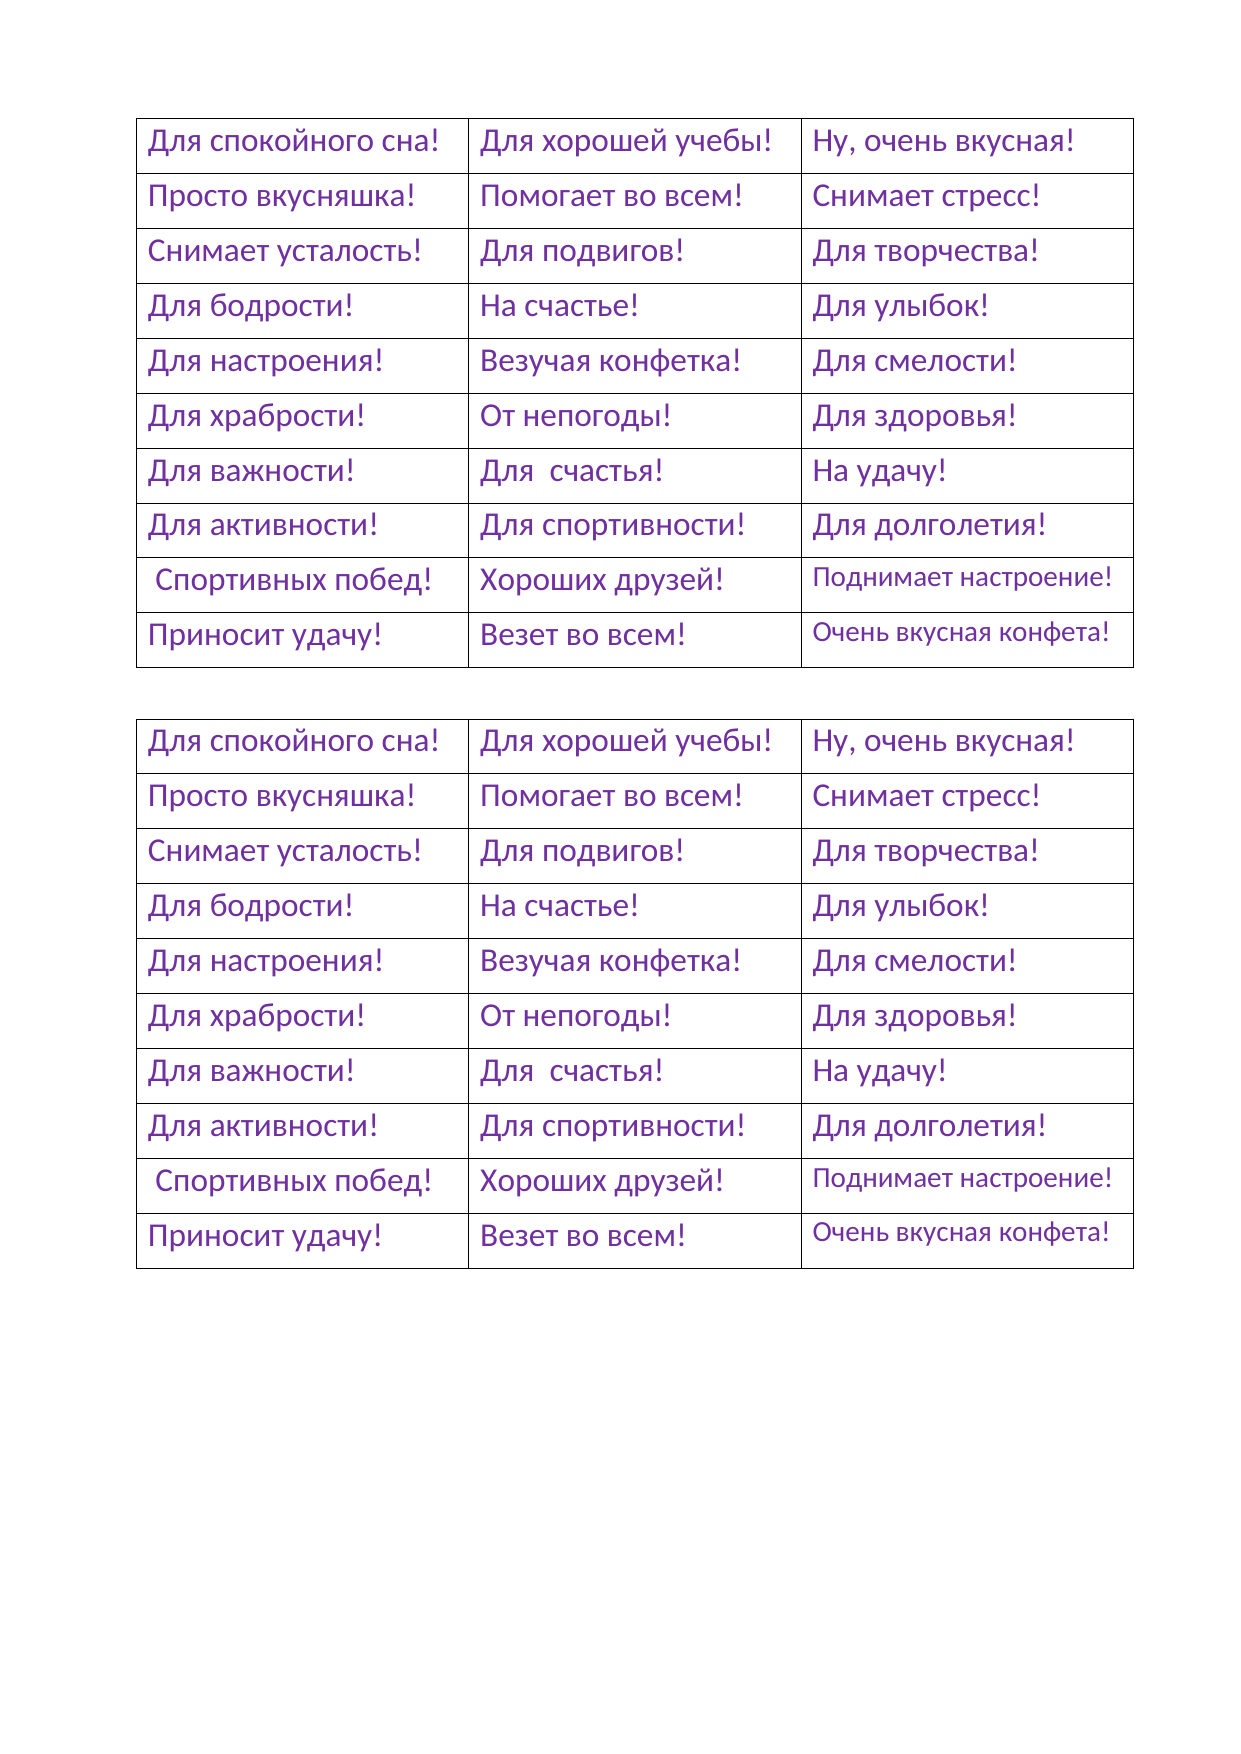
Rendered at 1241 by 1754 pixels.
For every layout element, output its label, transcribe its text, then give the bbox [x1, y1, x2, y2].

table_cell Помогает во всем! [469, 774, 801, 828]
table_cell Приносит удачу! [137, 1214, 468, 1267]
table_cell Везучая конфетка! [469, 339, 801, 393]
table_cell Для подвигов! [469, 829, 801, 883]
table_cell Для подвигов! [469, 229, 801, 283]
table_cell На счастье! [469, 284, 801, 338]
table_cell Для счастья! [469, 449, 801, 502]
table_cell Для активности! [137, 1104, 468, 1158]
table_cell Помогает во всем! [469, 174, 801, 228]
table_cell Везучая конфетка! [469, 939, 801, 993]
table_cell Для долголетия! [802, 504, 1133, 557]
table_cell Везет во всем! [469, 1214, 801, 1267]
table_cell Снимает стресс! [802, 774, 1133, 828]
table_cell Просто вкусняшка! [137, 774, 468, 828]
table_cell Для спортивности! [469, 504, 801, 557]
table_cell Для улыбок! [802, 284, 1133, 338]
table_header Ну, очень вкусная! [802, 720, 1133, 773]
table_cell Для важности! [137, 1049, 468, 1103]
table_cell Для счастья! [469, 1049, 801, 1103]
table_header Для хорошей учебы! [469, 720, 801, 773]
table_cell Очень вкусная конфета! [802, 613, 1133, 667]
table_cell Для храбрости! [137, 994, 468, 1048]
table_cell Для здоровья! [802, 994, 1133, 1048]
table_cell Для здоровья! [802, 394, 1133, 447]
table_cell Для спортивности! [469, 1104, 801, 1158]
table_cell Везет во всем! [469, 613, 801, 667]
table_cell От непогоды! [469, 994, 801, 1048]
table_cell На удачу! [802, 449, 1133, 502]
table_cell Для настроения! [137, 339, 468, 393]
table_cell Снимает стресс! [802, 174, 1133, 228]
table_cell Для долголетия! [802, 1104, 1133, 1158]
table_cell Хороших друзей! [469, 1159, 801, 1212]
table_header Для спокойного сна! [137, 119, 468, 173]
table_cell Хороших друзей! [469, 558, 801, 612]
table_cell Для улыбок! [802, 884, 1133, 938]
table_cell Для активности! [137, 504, 468, 557]
table_cell Приносит удачу! [137, 613, 468, 667]
table_cell Просто вкусняшка! [137, 174, 468, 228]
table_cell Для смелости! [802, 939, 1133, 993]
table_cell Для бодрости! [137, 884, 468, 938]
table_cell Для бодрости! [137, 284, 468, 338]
table_header Ну, очень вкусная! [802, 119, 1133, 173]
table_cell Для настроения! [137, 939, 468, 993]
table_cell Снимает усталость! [137, 829, 468, 883]
table_cell Поднимает настроение! [802, 558, 1133, 612]
table_cell На счастье! [469, 884, 801, 938]
table_header Для спокойного сна! [137, 720, 468, 773]
table_cell Для храбрости! [137, 394, 468, 447]
table_cell Для творчества! [802, 229, 1133, 283]
table_cell Спортивных побед! [137, 1159, 468, 1212]
table_cell Спортивных побед! [137, 558, 468, 612]
table_cell Для творчества! [802, 829, 1133, 883]
table_header Для хорошей учебы! [469, 119, 801, 173]
table_cell Поднимает настроение! [802, 1159, 1133, 1212]
table_cell На удачу! [802, 1049, 1133, 1103]
table_cell От непогоды! [469, 394, 801, 447]
table_cell Снимает усталость! [137, 229, 468, 283]
table_cell Для важности! [137, 449, 468, 502]
table_cell Для смелости! [802, 339, 1133, 393]
table_cell Очень вкусная конфета! [802, 1214, 1133, 1267]
